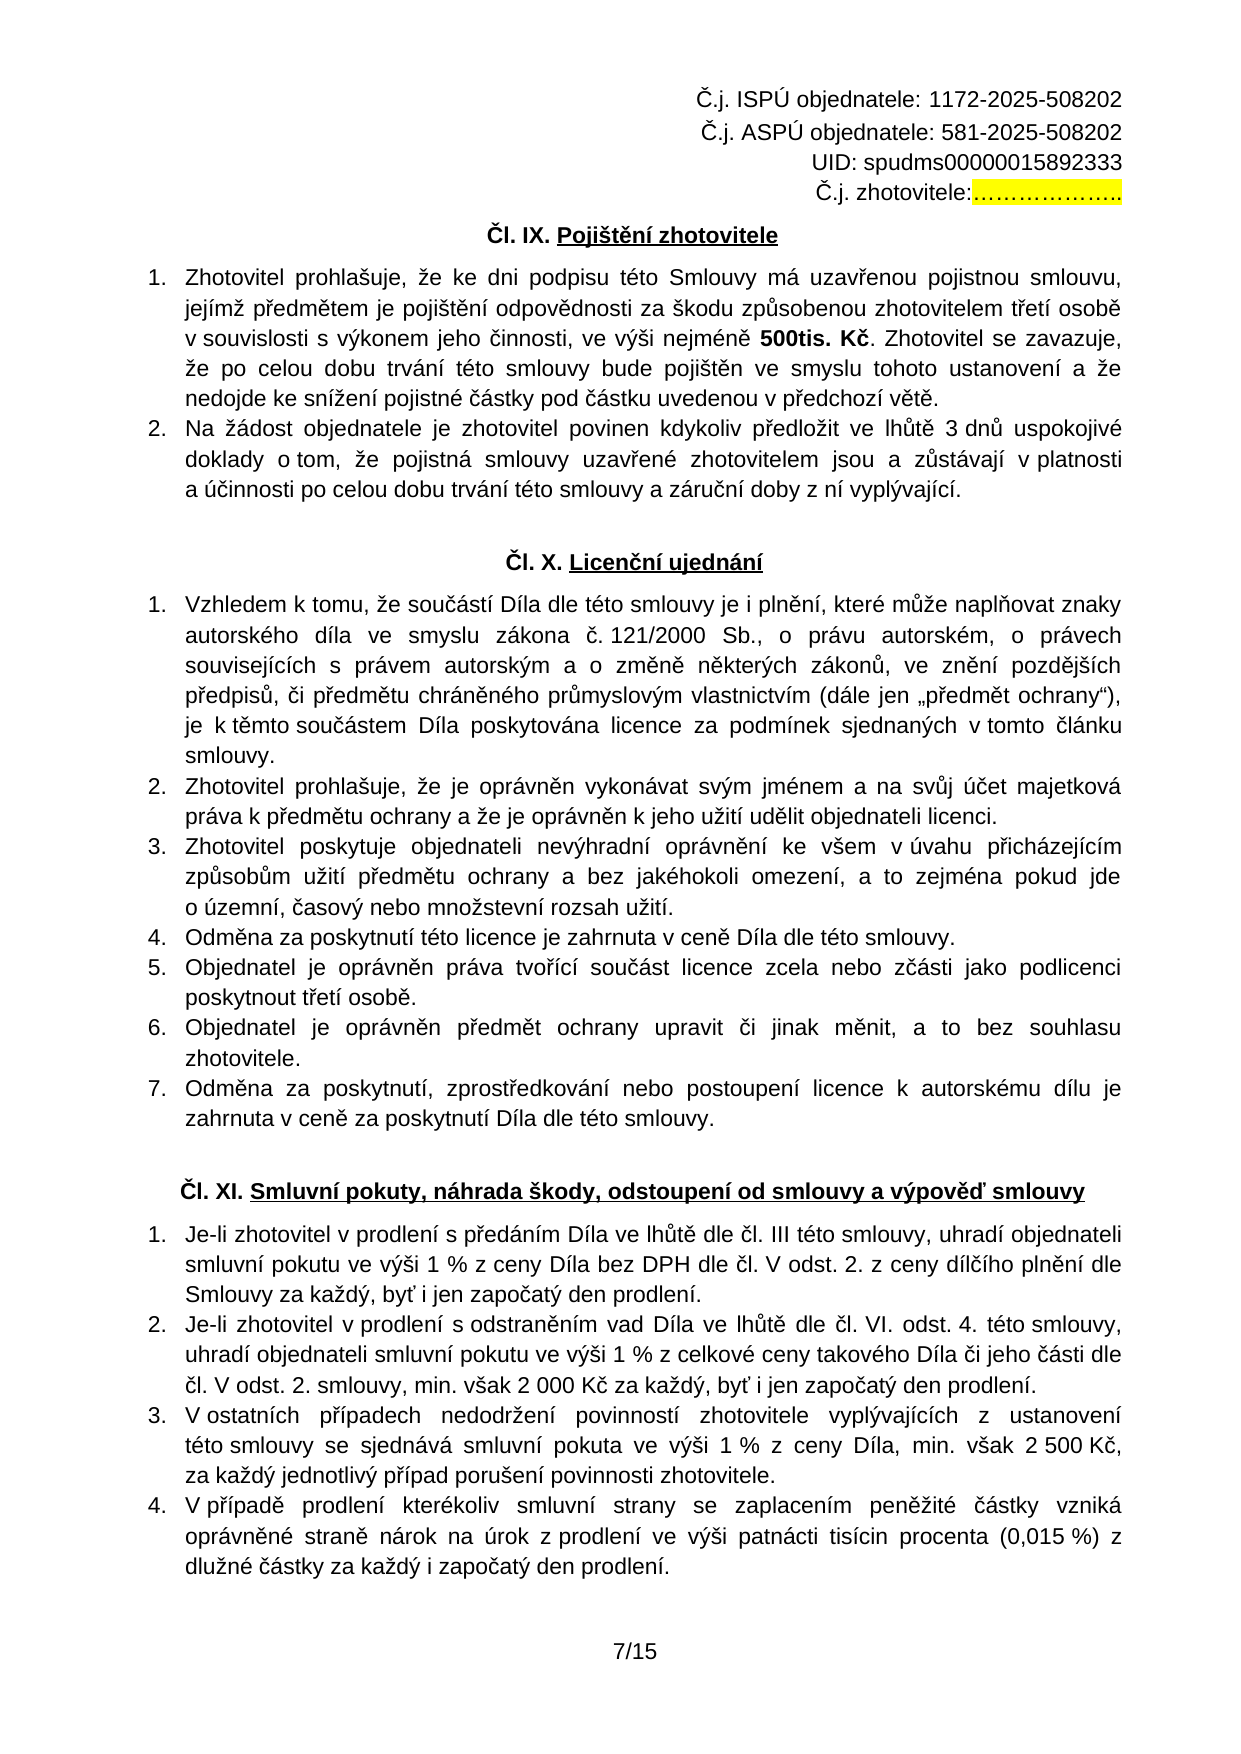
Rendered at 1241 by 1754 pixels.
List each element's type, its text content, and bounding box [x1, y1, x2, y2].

list Zhotovitel prohlašuje, že je oprávněn vykonávat svým jménem a na svůj účet majetková práva k předmětu ochrany a že je oprávněn k jeho užití udělit objednateli licenci. [148, 773, 1122, 829]
list Objednatel je oprávněn předmět ochrany upravit či jinak měnit, a to bez souhlasu zhotovitele. [148, 1014, 1122, 1071]
list Objednatel je oprávněn práva tvořící součást licence zcela nebo zčásti jako podlicenci poskytnout třetí osobě. [148, 954, 1122, 1010]
text Licenční ujednání [148, 549, 1122, 575]
list Odměna za poskytnutí této licence je zahrnuta v ceně Díla dle této smlouvy. [148, 924, 1122, 950]
list Zhotovitel prohlašuje, že ke dni podpisu této Smlouvy má uzavřenou pojistnou smlouvu, jejímž předmětem je pojištění odpovědnosti za škodu způsobenou zhotovitelem třetí osobě v souvislosti s výkonem jeho činnosti, ve výši nejméně 500tis. Kč. Zhotovitel se zavazuje, že po celou dobu trvání této smlouvy bude pojištěn ve smyslu tohoto ustanovení a že nedojde ke snížení pojistné částky pod částku uvedenou v předchozí větě. [148, 264, 1122, 411]
text Smluvní pokuty, náhrada škody, odstoupení od smlouvy a výpověď smlouvy [148, 1178, 1122, 1204]
list Na žádost objednatele je zhotovitel povinen kdykoliv předložit ve lhůtě 3 dnů uspokojivé doklady o tom, že pojistná smlouvy uzavřené zhotovitelem jsou a zůstávají v platnosti a účinnosti po celou dobu trvání této smlouvy a záruční doby z ní vyplývající. [148, 415, 1122, 502]
list V případě prodlení kterékoliv smluvní strany se zaplacením peněžité částky vzniká oprávněné straně nárok na úrok z prodlení ve výši patnácti tisícin procenta (0,015 %) z dlužné částky za každý i započatý den prodlení. [148, 1492, 1122, 1579]
list Je-li zhotovitel v prodlení s odstraněním vad Díla ve lhůtě dle čl. VI. odst. 4. této smlouvy, uhradí objednateli smluvní pokutu ve výši 1 % z celkové ceny takového Díla či jeho části dle čl. V odst. 2. smlouvy, min. však 2 000 Kč za každý, byť i jen započatý den prodlení. [148, 1311, 1122, 1398]
text Pojištění zhotovitele [148, 222, 1122, 248]
list Zhotovitel poskytuje objednateli nevýhradní oprávnění ke všem v úvahu přicházejícím způsobům užití předmětu ochrany a bez jakéhokoli omezení, a to zejména pokud jde o územní, časový nebo množstevní rozsah užití. [148, 833, 1122, 920]
list Vzhledem k tomu, že součástí Díla dle této smlouvy je i plnění, které může naplňovat znaky autorského díla ve smyslu zákona č. 121/2000 Sb., o právu autorském, o právech souvisejících s právem autorským a o změně některých zákonů, ve znění pozdějších předpisů, či předmětu chráněného průmyslovým vlastnictvím (dále jen „předmět ochrany“), je k těmto součástem Díla poskytována licence za podmínek sjednaných v tomto článku smlouvy. [148, 591, 1122, 769]
list Odměna za poskytnutí, zprostředkování nebo postoupení licence k autorskému dílu je zahrnuta v ceně za poskytnutí Díla dle této smlouvy. [148, 1075, 1122, 1131]
list V ostatních případech nedodržení povinností zhotovitele vyplývajících z ustanovení této smlouvy se sjednává smluvní pokuta ve výši 1 % z ceny Díla, min. však 2 500 Kč, za každý jednotlivý případ porušení povinnosti zhotovitele. [148, 1402, 1122, 1488]
list Je-li zhotovitel v prodlení s předáním Díla ve lhůtě dle čl. III této smlouvy, uhradí objednateli smluvní pokutu ve výši 1 % z ceny Díla bez DPH dle čl. V odst. 2. z ceny dílčího plnění dle Smlouvy za každý, byť i jen započatý den prodlení. [148, 1221, 1122, 1307]
